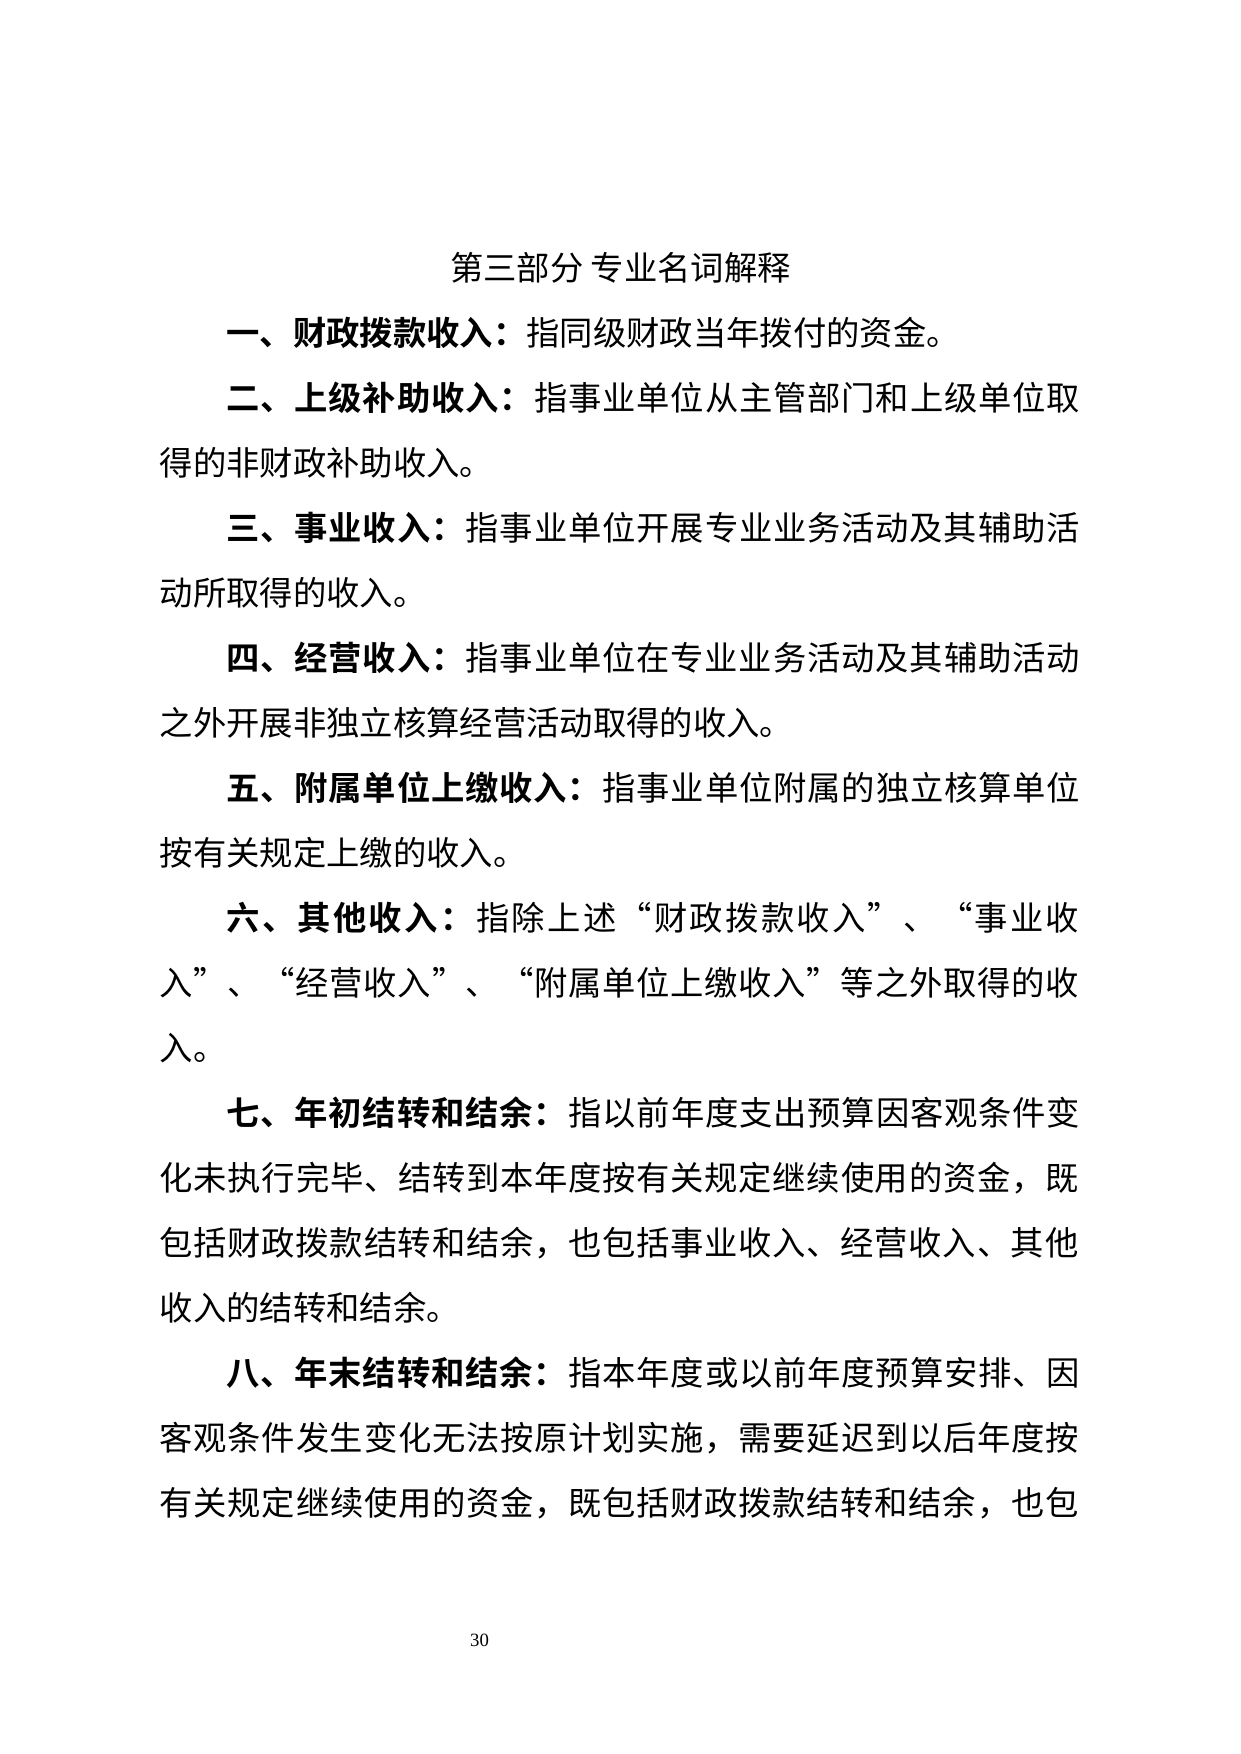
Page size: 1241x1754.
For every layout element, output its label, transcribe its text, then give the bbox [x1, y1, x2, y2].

text 一、财政拨款收入：指同级财政当年拨付的资金。 [159, 298, 1081, 363]
text 第三部分 专业名词解释 [159, 233, 1081, 298]
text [159, 1338, 1081, 1533]
text 七、年初结转和结余：指以前年度支出预算因客观条件变化未执行完毕、结转到本年度按有关规定继续使用的资金，既包括财政拨款结转和结余，也包括事业收入、经营收入、其他收入的结转和结余。 [159, 1078, 1081, 1338]
text 六、其他收入：指除上述“财政拨款收入”、“事业收入”、“经营收入”、“附属单位上缴收入”等之外取得的收入。 [159, 883, 1081, 1078]
text 五、附属单位上缴收入：指事业单位附属的独立核算单位按有关规定上缴的收入。 [159, 753, 1081, 883]
text 二、上级补助收入：指事业单位从主管部门和上级单位取得的非财政补助收入。 [159, 363, 1081, 493]
text 三、事业收入：指事业单位开展专业业务活动及其辅助活动所取得的收入。 [159, 493, 1081, 623]
text 四、经营收入：指事业单位在专业业务活动及其辅助活动之外开展非独立核算经营活动取得的收入。 [159, 623, 1081, 753]
